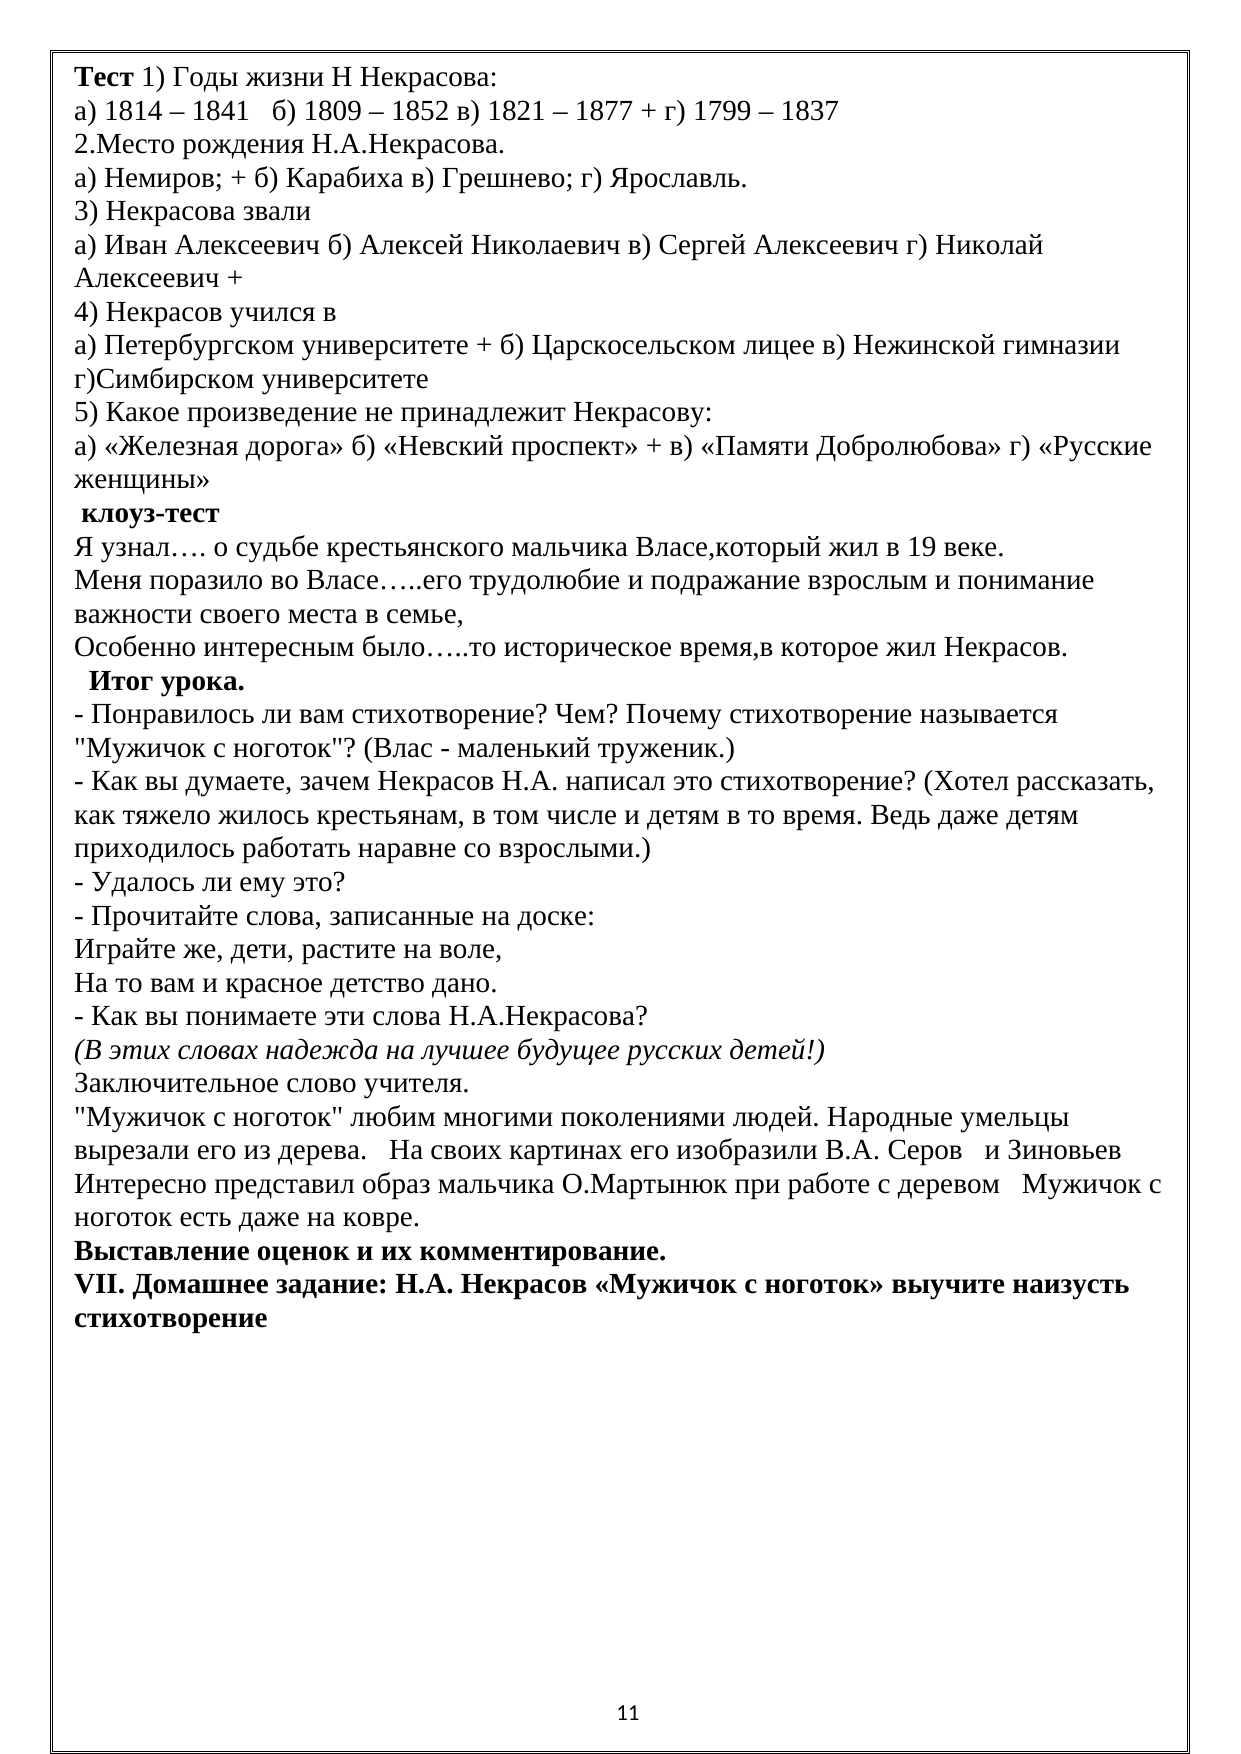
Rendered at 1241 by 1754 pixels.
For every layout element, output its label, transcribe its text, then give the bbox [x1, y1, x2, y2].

text - Как вы думаете, зачем Некрасов Н.А. написал это стихотворение? (Хотел рассказать, как тяжело жилось крестьянам, в том числе и детям в то время. Ведь даже детям приходилось работать наравне со взрослыми.) [74, 763, 1167, 864]
text - Прочитайте слова, записанные на доске: [74, 898, 1167, 931]
text Выставление оценок и их комментирование. [74, 1233, 1167, 1267]
text "Мужичок с ноготок" любим многими поколениями людей. Народные умельцы вырезали его из дерева. На своих картинах его изобразили В.А. Серов и Зиновьев Интересно представил образ мальчика О.Мартынюк при работе с деревом Мужичок с ноготок есть даже на ковре. [74, 1099, 1167, 1233]
text Я узнал…. о судьбе крестьянского мальчика Власе,который жил в 19 веке. [74, 529, 1167, 562]
text - Как вы понимаете эти слова Н.А.Некрасова? [74, 998, 1167, 1032]
text 3) Некрасова звали [74, 193, 1167, 227]
text Меня поразило во Власе…..его трудолюбие и подражание взрослым и понимание [74, 562, 1167, 596]
text клоуз-тест [74, 495, 1167, 529]
text 4) Некрасов учился в [74, 294, 1167, 327]
text а) Иван Алексеевич б) Алексей Николаевич в) Сергей Алексеевич г) Николай Алексеевич + [74, 227, 1167, 294]
text Тест 1) Годы жизни Н Некрасова: [74, 59, 1167, 93]
text Заключительное слово учителя. [74, 1065, 1167, 1099]
text (В этих словах надежда на лучшее будущее русских детей!) [74, 1032, 1167, 1065]
text 5) Какое произведение не принадлежит Некрасову: [74, 394, 1167, 428]
text а) 1814 – 1841 б) 1809 – 1852 в) 1821 – 1877 + г) 1799 – 1837 [74, 93, 1167, 126]
text 2.Место рождения Н.А.Некрасова. [74, 126, 1167, 160]
text важности своего места в семье, [74, 596, 1167, 629]
text а) «Железная дорога» б) «Невский проспект» + в) «Памяти Добролюбова» г) «Русские женщины» [74, 428, 1167, 495]
text Особенно интересным было…..то историческое время,в которое жил Некрасов. [74, 629, 1167, 663]
text Итог урока. [74, 663, 1167, 696]
text Играйте же, дети, растите на воле, На то вам и красное детство дано. [74, 931, 1167, 998]
text а) Петербургском университете + б) Царскосельском лицее в) Нежинской гимназии г)Симбирском университете [74, 327, 1167, 394]
text а) Немиров; + б) Карабиха в) Грешнево; г) Ярославль. [74, 160, 1167, 193]
text - Удалось ли ему это? [74, 864, 1167, 898]
text VII. Домашнее задание: Н.А. Некрасов «Мужичок с ноготок» выучите наизусть стихотворение [74, 1267, 1167, 1334]
text - Понравилось ли вам стихотворение? Чем? Почему стихотворение называется "Мужичок с ноготок"? (Влас - маленький труженик.) [74, 696, 1167, 763]
